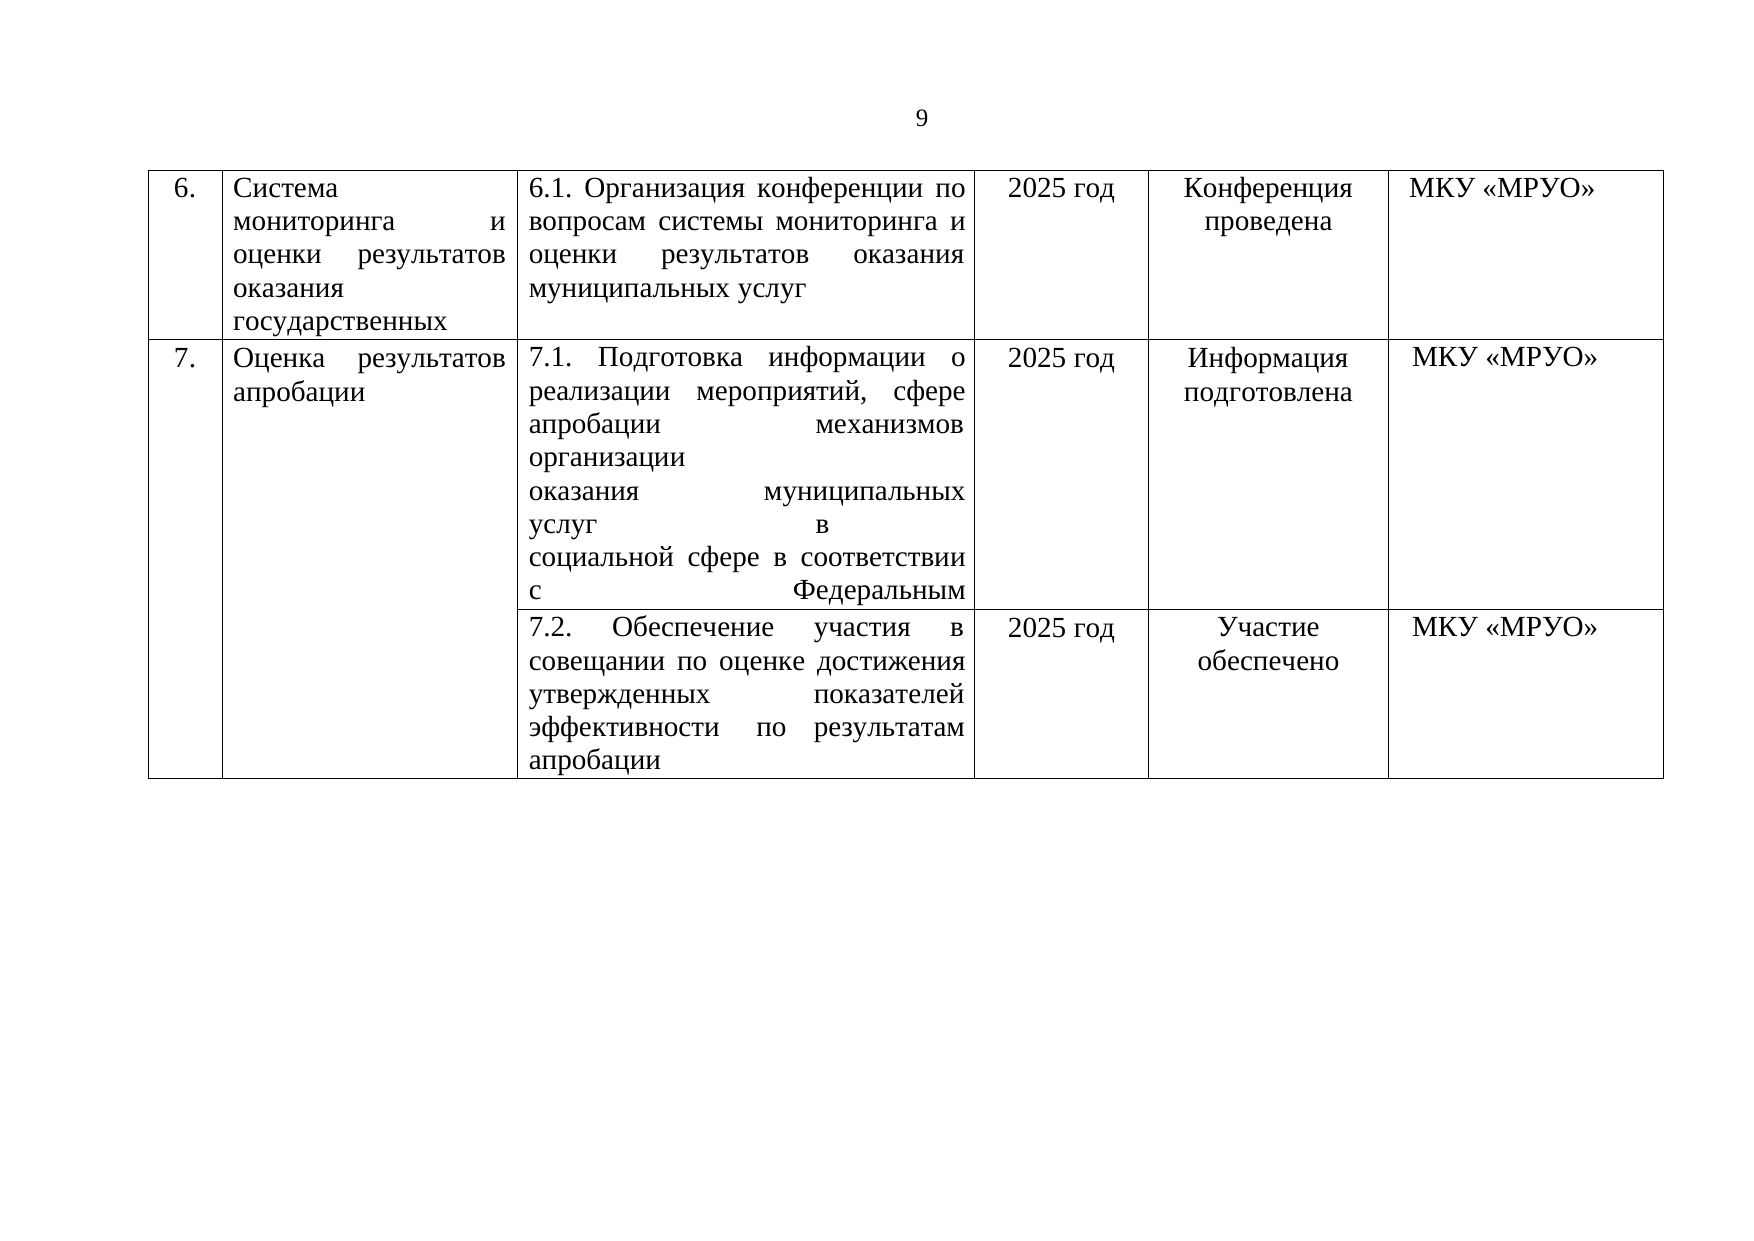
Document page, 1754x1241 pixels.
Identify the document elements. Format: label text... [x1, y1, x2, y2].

table_cell Информация подготовлена [1149, 340, 1388, 609]
table_cell Оценка результатов апробации [223, 340, 517, 778]
table_header 6. [149, 171, 222, 339]
table_cell 7. [149, 340, 222, 778]
text 9 [916, 103, 1668, 131]
table_cell 2025 год [975, 340, 1148, 609]
table_header 2025 год [975, 171, 1148, 339]
table_cell 7.2. Обеспечение участия в совещании по оценке достижения утвержденных показателей эффективности по результатам апробации [518, 610, 974, 778]
table_cell МКУ «МРУО» [1389, 610, 1663, 778]
table_header Система мониторинга и оценки результатов оказания государственных услуг [223, 171, 517, 339]
table_cell 7.1. Подготовка информации о реализации мероприятий, сфере апробации механизмов организации оказания муниципальных услуг в социальной сфере в соответствии с Федеральным законом № 189-ФЗ [518, 340, 974, 609]
table_cell МКУ «МРУО» [1389, 340, 1663, 609]
table_header 6.1. Организация конференции по вопросам системы мониторинга и оценки результатов оказания муниципальных услуг [518, 171, 974, 339]
table_header МКУ «МРУО» [1389, 171, 1663, 339]
table_cell 2025 год [975, 610, 1148, 778]
table_header Конференция проведена [1149, 171, 1388, 339]
table_cell Участие обеспечено [1149, 610, 1388, 778]
